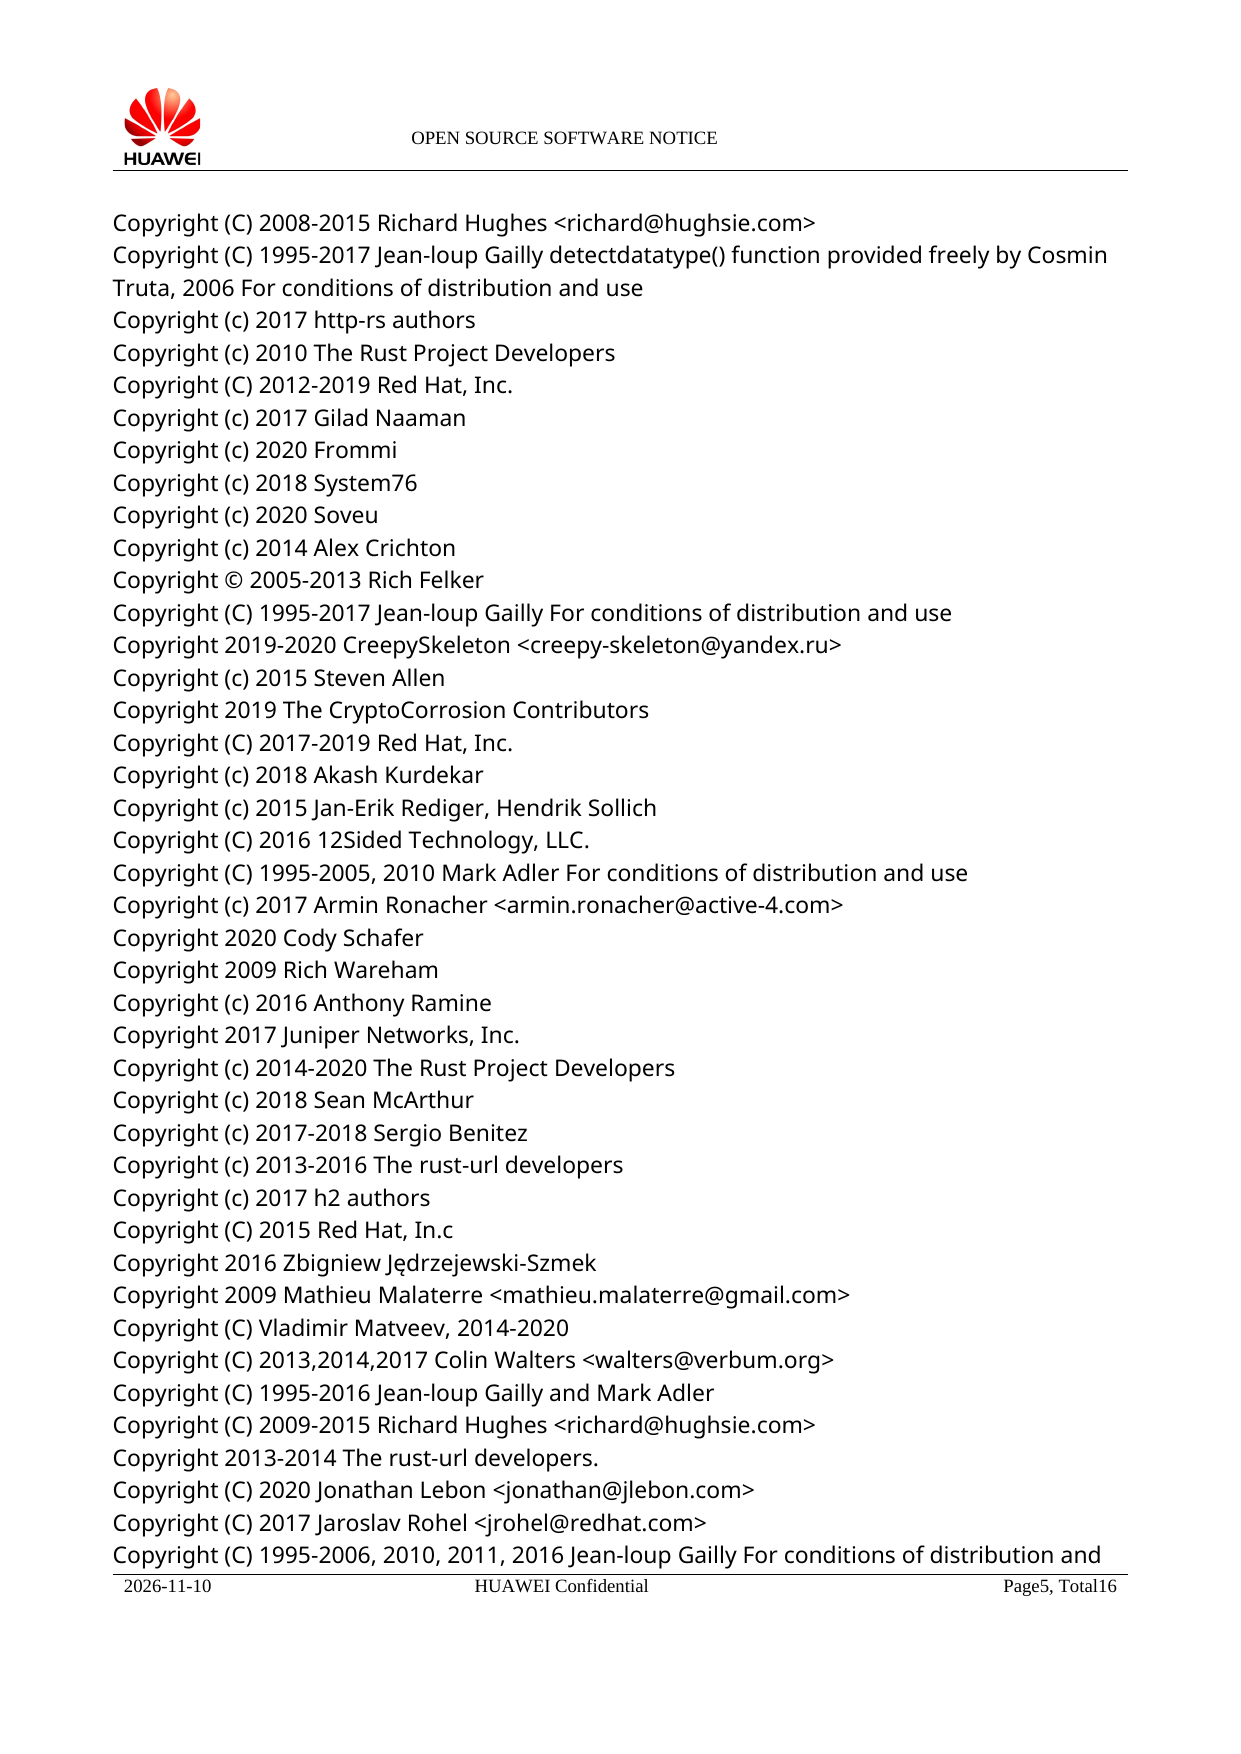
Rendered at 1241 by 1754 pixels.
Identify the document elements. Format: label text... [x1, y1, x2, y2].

picture [124, 88, 201, 165]
